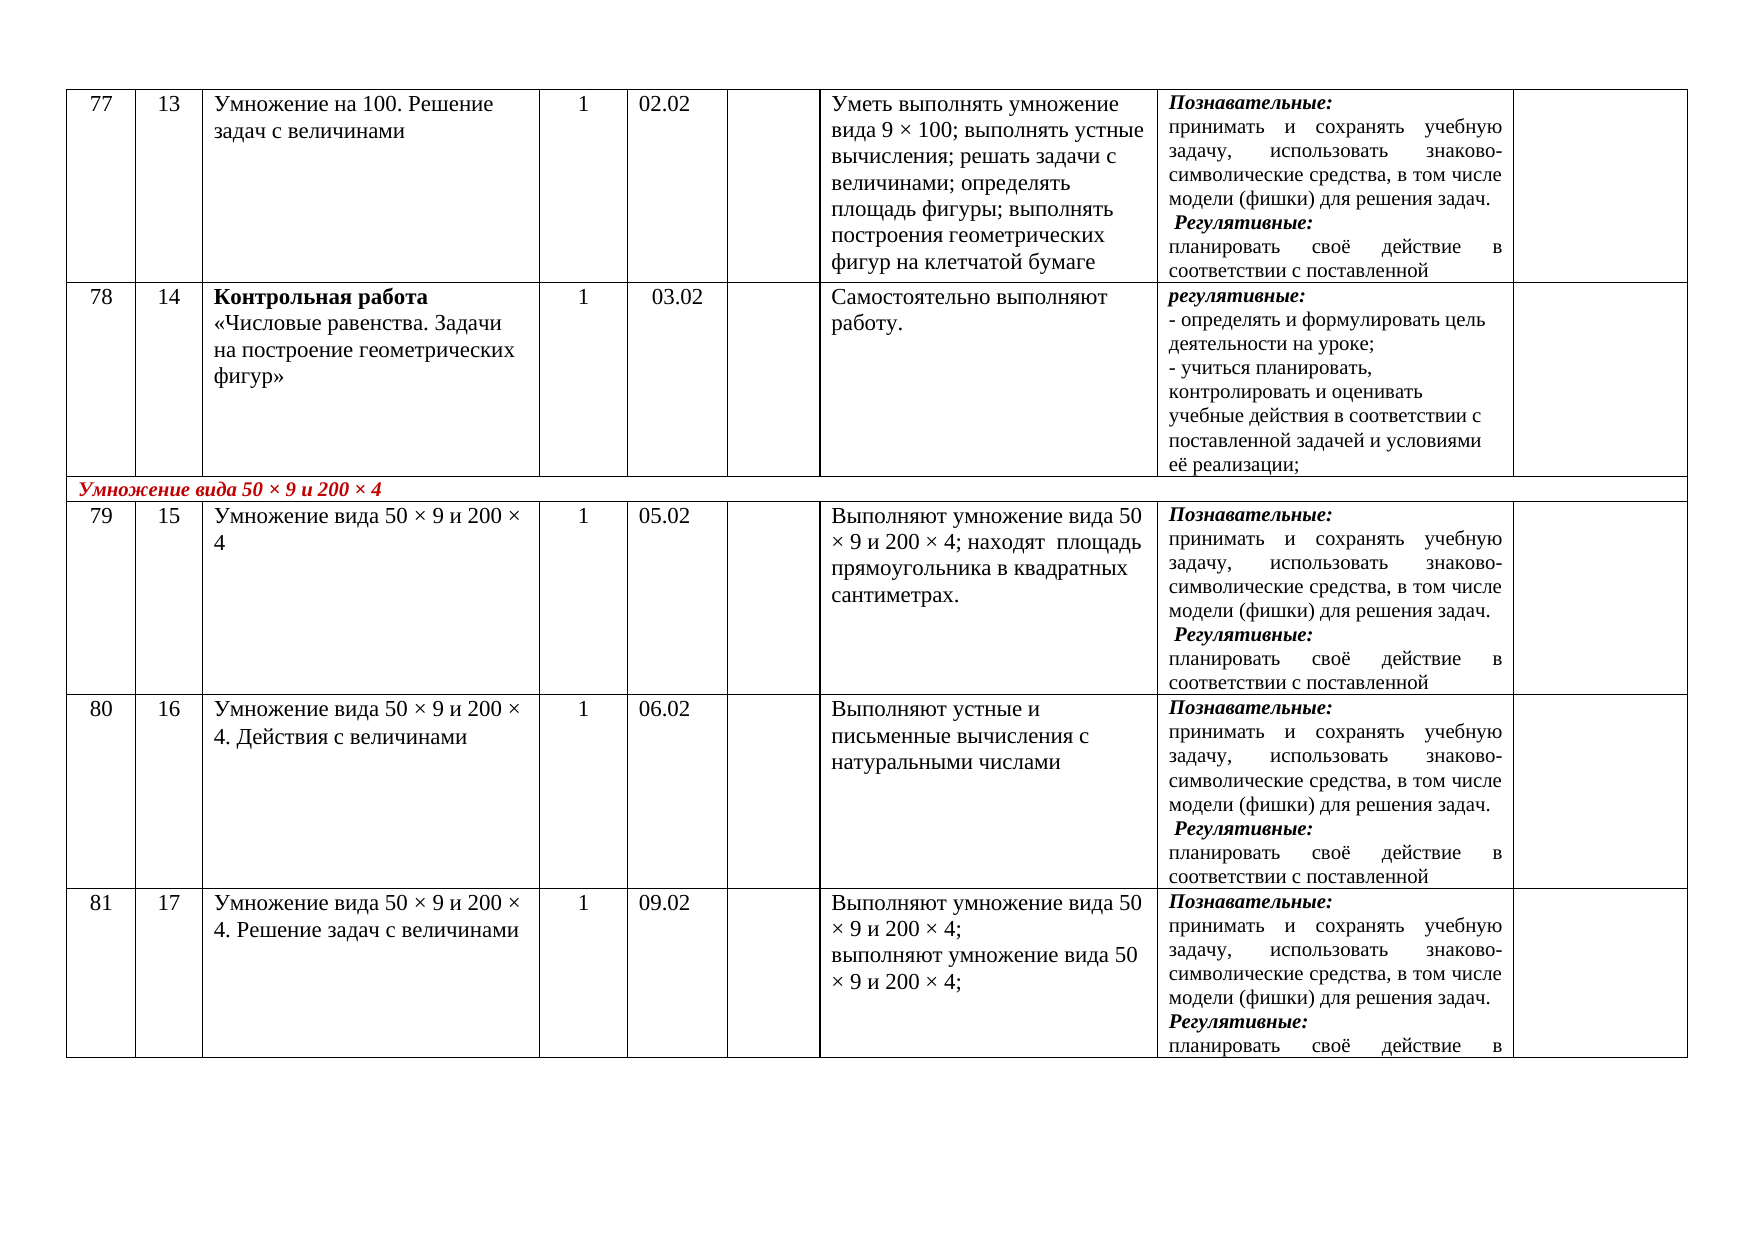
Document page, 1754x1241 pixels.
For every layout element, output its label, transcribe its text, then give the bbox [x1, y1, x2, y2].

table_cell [1158, 889, 1513, 1057]
table_cell [1514, 90, 1687, 282]
table_cell 77 [67, 90, 135, 282]
table_cell 1 [540, 90, 627, 282]
table_cell Выполняют умножение вида 50 × 9 и 200 × 4; находят площадь прямоугольника в квадратных сантиметрах. [821, 502, 1157, 694]
table_cell 09.02 [628, 889, 727, 1057]
table_cell [728, 695, 819, 888]
table_cell Умножение вида 50 × 9 и 200 × 4. Действия с величинами [203, 695, 539, 888]
table_cell 1 [540, 283, 627, 476]
table_cell [728, 502, 819, 694]
table_cell 13 [136, 90, 202, 282]
table_cell [1514, 695, 1687, 888]
table_cell 02.02 [628, 90, 727, 282]
table_cell [728, 889, 819, 1057]
table_cell Умножение вида 50 × 9 и 200 × 4 [67, 477, 1687, 501]
table_cell 79 [67, 502, 135, 694]
table_cell 81 [67, 889, 135, 1057]
table_cell [1514, 889, 1687, 1057]
table_cell 80 [67, 695, 135, 888]
table_cell 17 [136, 889, 202, 1057]
table_cell [1514, 283, 1687, 476]
table_cell 1 [540, 502, 627, 694]
table_cell 03.02 [628, 283, 727, 476]
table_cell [203, 889, 539, 1057]
table_cell Умножение на 100. Решение задач с величинами [203, 90, 539, 282]
table_cell [1514, 502, 1687, 694]
table_cell 16 [136, 695, 202, 888]
table_cell 78 [67, 283, 135, 476]
table_cell 14 [136, 283, 202, 476]
table_cell 1 [540, 889, 627, 1057]
table_cell 1 [540, 695, 627, 888]
table_cell 15 [136, 502, 202, 694]
table_cell Самостоятельно выполняют работу. [821, 283, 1157, 476]
table_cell 05.02 [628, 502, 727, 694]
table_cell регулятивные: - определять и формулировать цель деятельности на уроке; - учиться планировать, контролировать и оценивать учебные действия в соответствии с поставленной задачей и условиями её реализации; [1158, 283, 1513, 476]
table_cell [728, 283, 819, 476]
table_cell 06.02 [628, 695, 727, 888]
table_cell [728, 90, 819, 282]
table_cell Выполняют устные и письменные вычисления с натуральными числами [821, 695, 1157, 888]
table_cell Умножение вида 50 × 9 и 200 × 4 [203, 502, 539, 694]
table_cell Контрольная работа «Числовые равенства. Задачи на построение геометрических фигур» [203, 283, 539, 476]
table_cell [821, 889, 1157, 1057]
table_cell Уметь выполнять умножение вида 9 × 100; выполнять устные вычисления; решать задачи с величинами; определять площадь фигуры; выполнять построения геометрических фигур на клетчатой бумаге [821, 90, 1157, 282]
